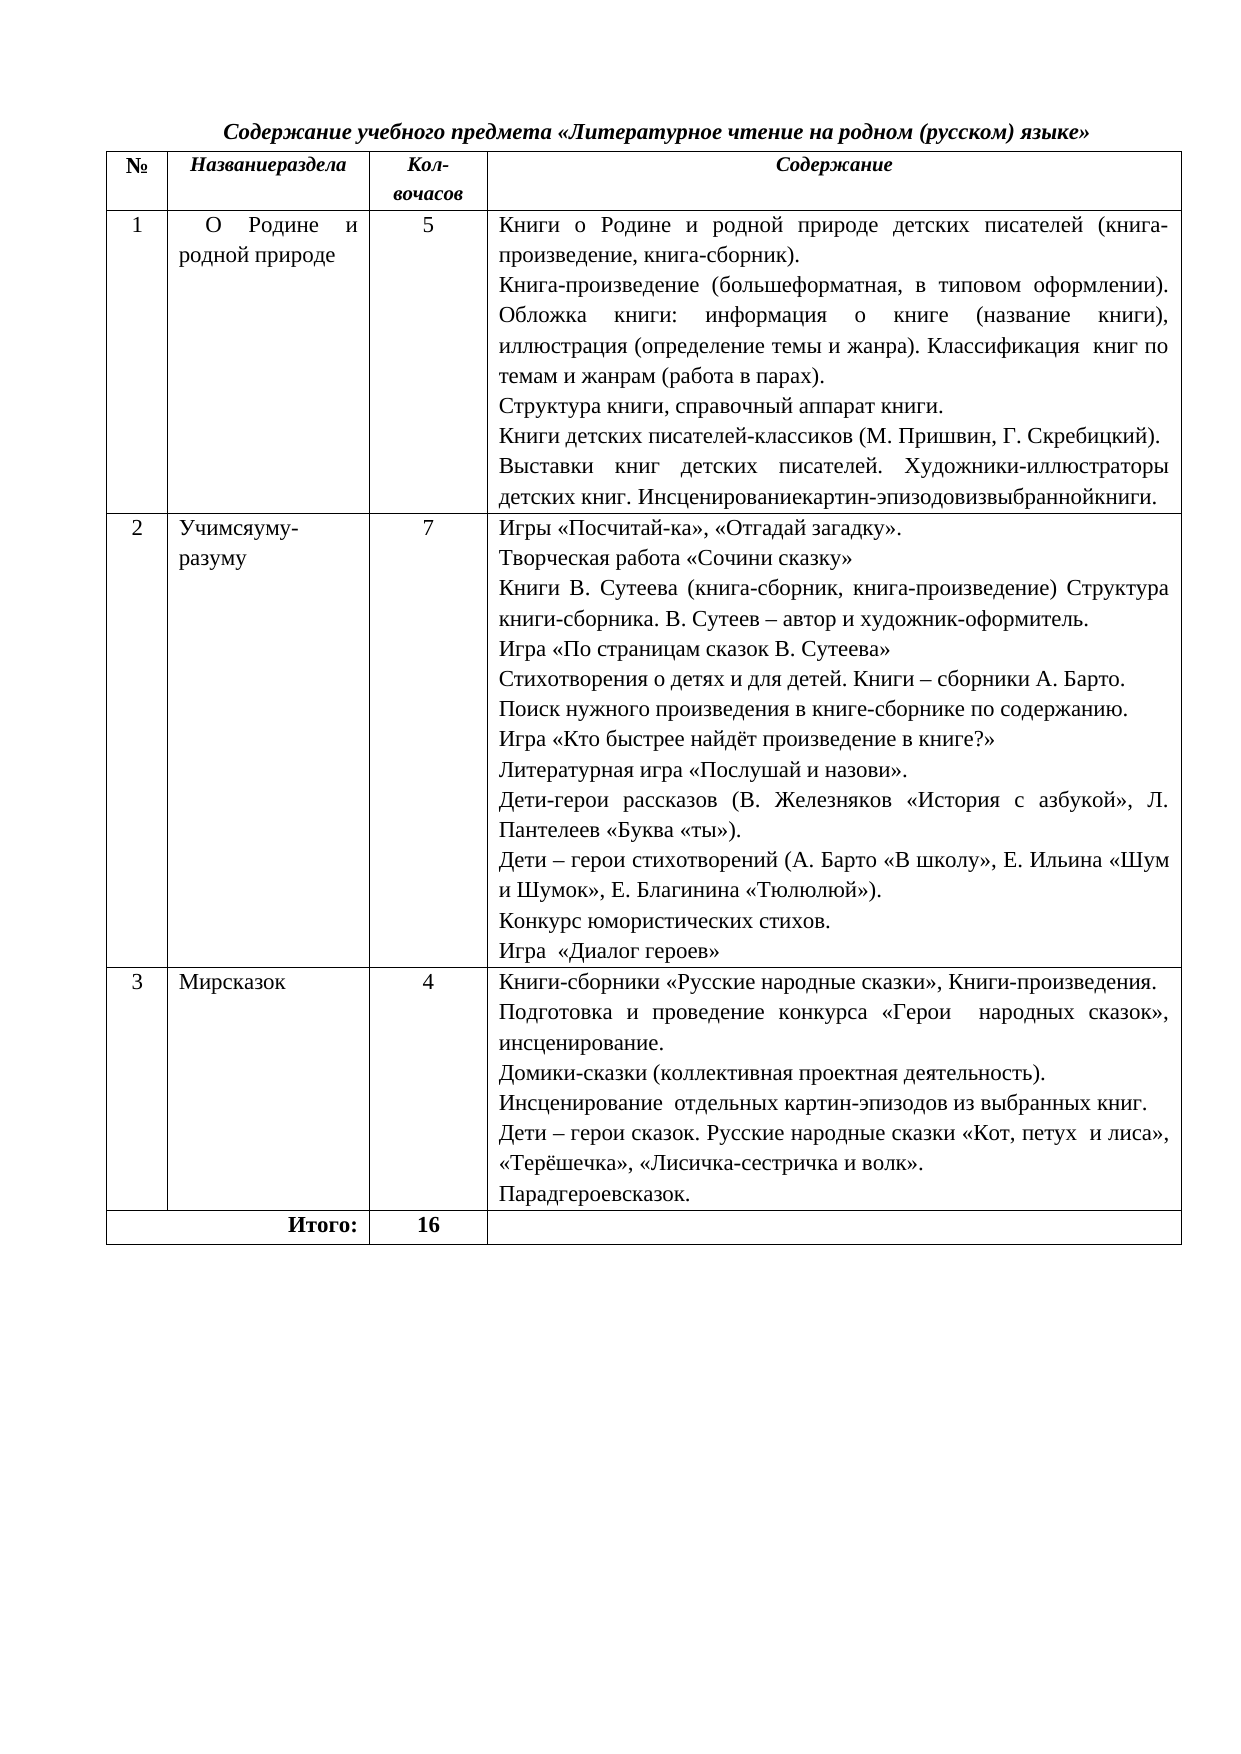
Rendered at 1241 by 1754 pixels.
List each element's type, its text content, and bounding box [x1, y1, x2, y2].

table_cell Мирсказок [168, 968, 369, 1210]
table_cell Книги-сборники «Русские народные сказки», Книги-произведения. Подготовка и проведение конкурса «Герои народных сказок», инсценирование. Домики-сказки (коллективная проектная деятельность). Инсценирование отдельных картин-эпизодов из выбранных книг. Дети – герои сказок. Русские народные сказки «Кот, петух и лиса», «Терёшечка», «Лисичка-сестричка и волк». Парадгероевсказок. [488, 968, 1181, 1210]
table_cell Итого: [107, 1211, 369, 1244]
table_cell 3 [107, 968, 167, 1210]
table_cell Игры «Посчитай-ка», «Отгадай загадку». Творческая работа «Сочини сказку» Книги В. Сутеева (книга-сборник, книга-произведение) Структура книги-сборника. В. Сутеев – автор и художник-оформитель. Игра «По страницам сказок В. Сутеева» Стихотворения о детях и для детей. Книги – сборники А. Барто. Поиск нужного произведения в книге-сборнике по содержанию. Игра «Кто быстрее найдёт произведение в книге?» Литературная игра «Послушай и назови». Дети-герои рассказов (В. Железняков «История с азбукой», Л. Пантелеев «Буква «ты»). Дети – герои стихотворений (А. Барто «В школу», Е. Ильина «Шум и Шумок», Е. Благинина «Тюлюлюй»). Конкурс юмористических стихов. Игра «Диалог героев» [488, 514, 1181, 967]
table_cell О Родине и родной природе [168, 211, 369, 513]
table_cell 2 [107, 514, 167, 967]
table_header Содержание [488, 152, 1181, 210]
table_cell 7 [370, 514, 487, 967]
table_header № [107, 152, 167, 210]
table_cell 1 [107, 211, 167, 513]
table_cell [488, 1211, 1181, 1244]
text Содержание учебного предмета «Литературное чтение на родном (русском) языке» [118, 118, 1122, 144]
table_cell 4 [370, 968, 487, 1210]
table_cell 5 [370, 211, 487, 513]
table_cell 16 [370, 1211, 487, 1244]
table_header Кол-вочасов [370, 152, 487, 210]
table_header Названиераздела [168, 152, 369, 210]
table_cell Книги о Родине и родной природе детских писателей (книга-произведение, книга-сборник). Книга-произведение (большеформатная, в типовом оформлении). Обложка книги: информация о книге (название книги), иллюстрация (определение темы и жанра). Классификация книг по темам и жанрам (работа в парах). Структура книги, справочный аппарат книги. Книги детских писателей-классиков (М. Пришвин, Г. Скребицкий). Выставки книг детских писателей. Художники-иллюстраторы детских книг. Инсценированиекартин-эпизодовизвыбраннойкниги. [488, 211, 1181, 513]
table_cell Учимсяуму- разуму [168, 514, 369, 967]
